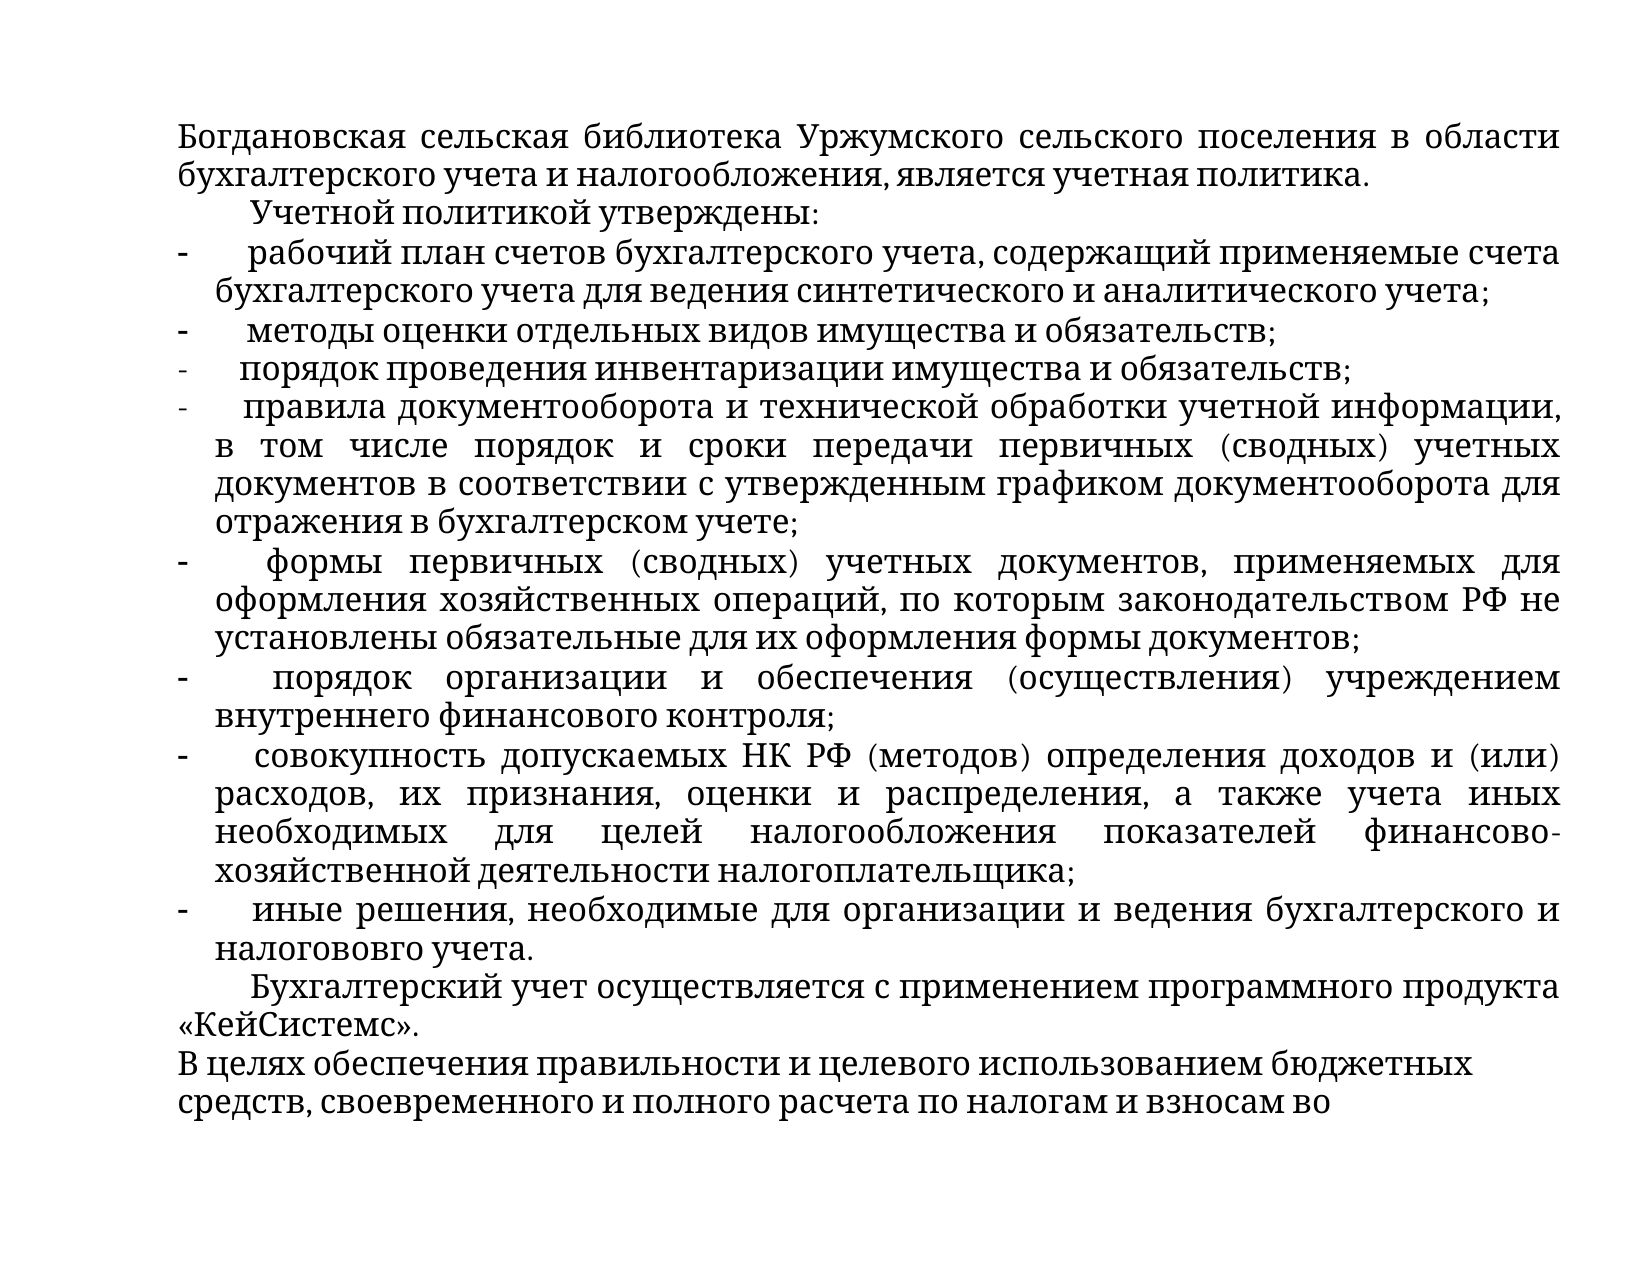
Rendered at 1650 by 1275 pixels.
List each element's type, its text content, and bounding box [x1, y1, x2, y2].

text Бухгалтерский учет осуществляется с применением программного продукта «КейСистемс». [177, 968, 1561, 1045]
text  порядок организации и обеспечения (осуществления) учреждением внутреннего финансового контроля; [177, 658, 1561, 736]
text Учетной политикой утверждены: [177, 195, 1561, 233]
text - порядок проведения инвентаризации имущества и обязательств; [177, 350, 1561, 389]
text  рабочий план счетов бухгалтерского учета, содержащий применяемые счета бухгалтерского учета для ведения синтетического и аналитического учета; [177, 233, 1561, 311]
text  методы оценки отдельных видов имущества и обязательств; [177, 311, 1561, 350]
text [177, 1045, 1561, 1122]
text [177, 118, 1561, 195]
text  иные решения, необходимые для организации и ведения бухгалтерского и налогововго учета. [177, 890, 1561, 968]
text - правила документооборота и технической обработки учетной информации, в том числе порядок и сроки передачи первичных (сводных) учетных документов в соответствии с утвержденным графиком документооборота для отражения в бухгалтерском учете; [177, 389, 1561, 542]
text  совокупность допускаемых НК РФ (методов) определения доходов и (или) расходов, их признания, оценки и распределения, а также учета иных необходимых для целей налогообложения показателей финансово-хозяйственной деятельности налогоплательщика; [177, 736, 1561, 890]
text  формы первичных (сводных) учетных документов, применяемых для оформления хозяйственных операций, по которым законодательством РФ не установлены обязательные для их оформления формы документов; [177, 542, 1561, 658]
